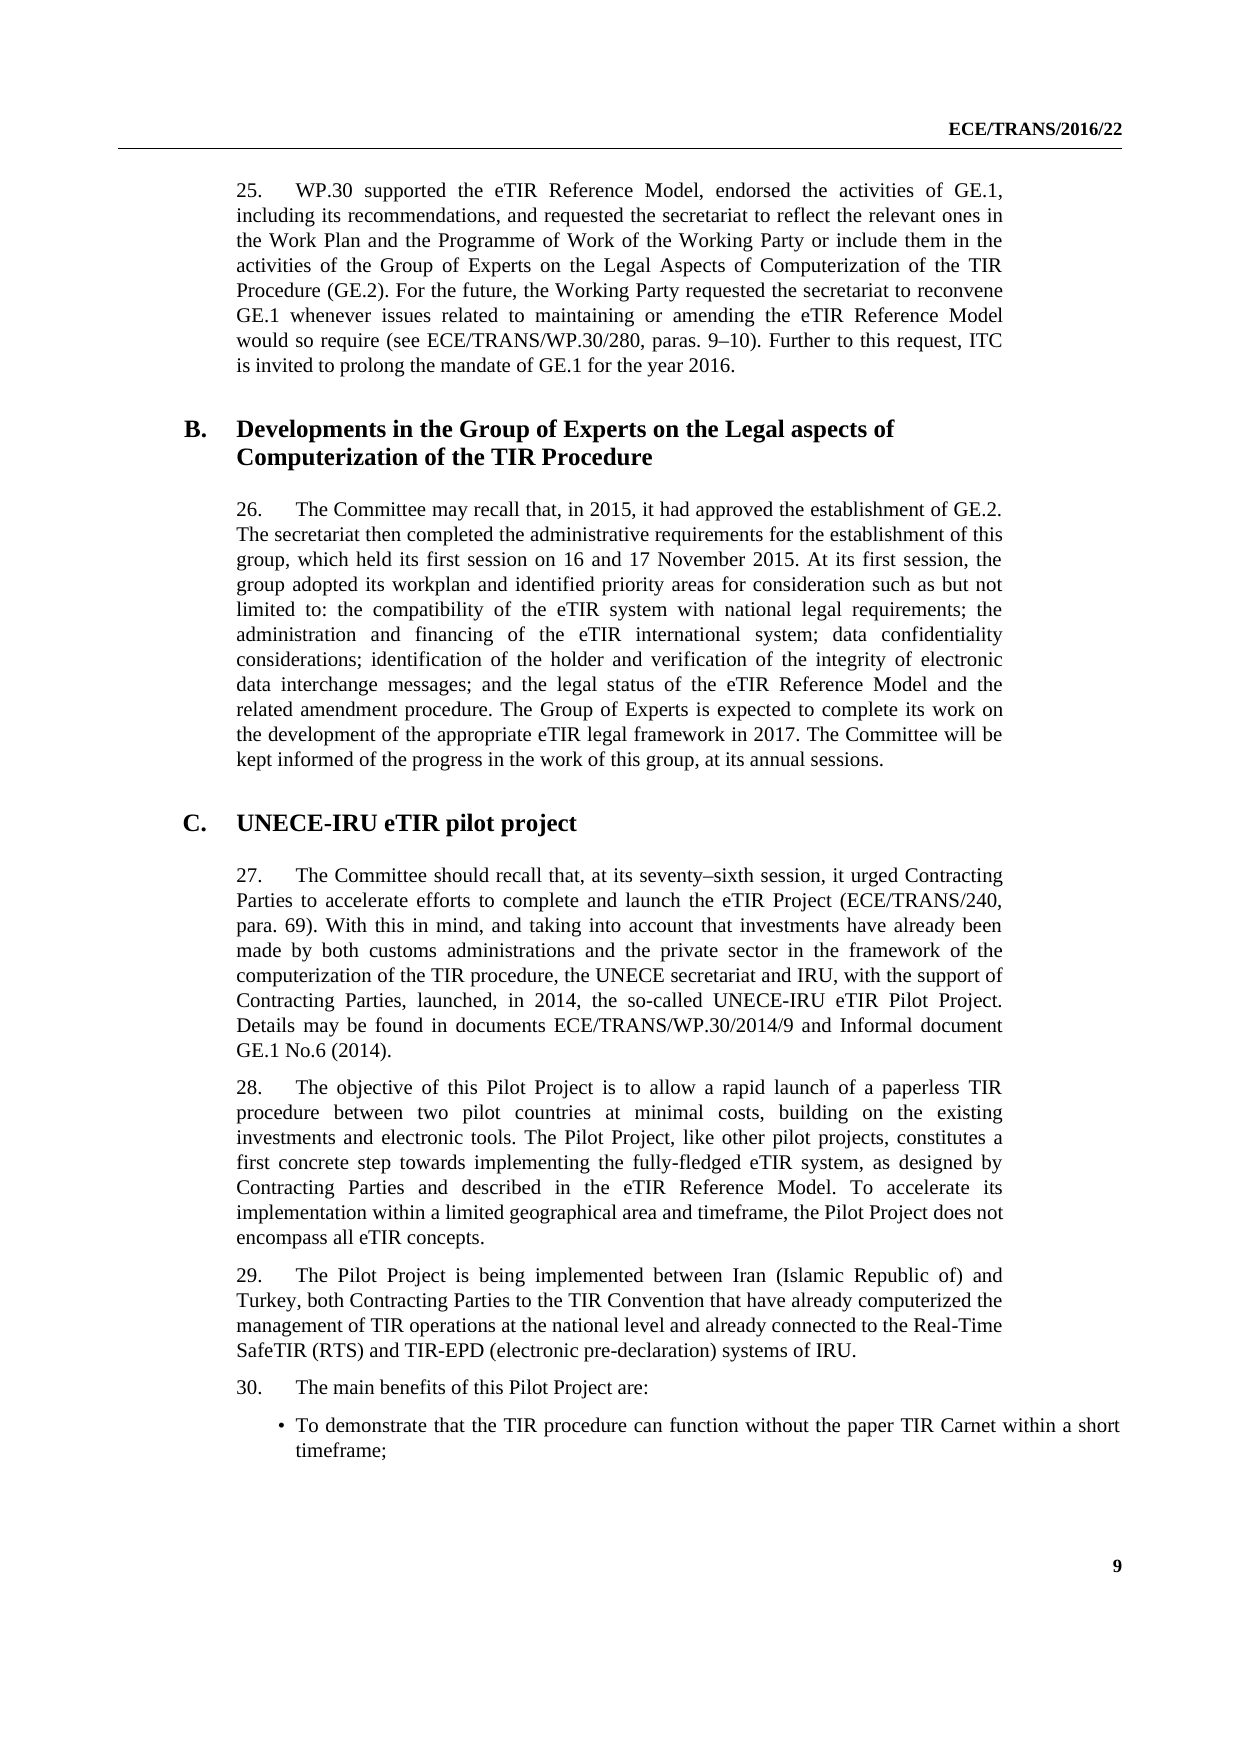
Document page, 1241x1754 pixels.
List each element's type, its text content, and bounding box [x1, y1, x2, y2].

text B. Developments in the Group of Experts on the Legal aspects of Computerization of the TIR Procedure [118, 415, 1004, 471]
text 30. The main benefits of this Pilot Project are: [236, 1374, 1004, 1399]
text 25. WP.30 supported the eTIR Reference Model, endorsed the activities of GE.1, including its recommendations, and requested the secretariat to reflect the relevant ones in the Work Plan and the Programme of Work of the Working Party or include them in the activities of the Group of Experts on the Legal Aspects of Computerization of the TIR Procedure (GE.2). For the future, the Working Party requested the secretariat to reconvene GE.1 whenever issues related to maintaining or amending the eTIR Reference Model would so require (see ECE/TRANS/WP.30/280, paras. 9–10). Further to this request, ITC is invited to prolong the mandate of GE.1 for the year 2016. [236, 177, 1004, 377]
text C. UNECE-IRU eTIR pilot project [118, 808, 1004, 837]
text 28. The objective of this Pilot Project is to allow a rapid launch of a paperless TIR procedure between two pilot countries at minimal costs, building on the existing investments and electronic tools. The Pilot Project, like other pilot projects, constitutes a first concrete step towards implementing the fully-fledged eTIR system, as designed by Contracting Parties and described in the eTIR Reference Model. To accelerate its implementation within a limited geographical area and timeframe, the Pilot Project does not encompass all eTIR concepts. [236, 1074, 1004, 1249]
text 29. The Pilot Project is being implemented between Iran (Islamic Republic of) and Turkey, both Contracting Parties to the TIR Convention that have already computerized the management of TIR operations at the national level and already connected to the Real-Time SafeTIR (RTS) and TIR-EPD (electronic pre-declaration) systems of IRU. [236, 1262, 1004, 1362]
text To demonstrate that the TIR procedure can function without the paper TIR Carnet within a short timeframe; [278, 1412, 1122, 1462]
text 26. The Committee may recall that, in 2015, it had approved the establishment of GE.2. The secretariat then completed the administrative requirements for the establishment of this group, which held its first session on 16 and 17 November 2015. At its first session, the group adopted its workplan and identified priority areas for consideration such as but not limited to: the compatibility of the eTIR system with national legal requirements; the administration and financing of the eTIR international system; data confidentiality considerations; identification of the holder and verification of the integrity of electronic data interchange messages; and the legal status of the eTIR Reference Model and the related amendment procedure. The Group of Experts is expected to complete its work on the development of the appropriate eTIR legal framework in 2017. The Committee will be kept informed of the progress in the work of this group, at its annual sessions. [236, 496, 1004, 771]
text 27. The Committee should recall that, at its seventy–sixth session, it urged Contracting Parties to accelerate efforts to complete and launch the eTIR Project (ECE/TRANS/240, para. 69). With this in mind, and taking into account that investments have already been made by both customs administrations and the private sector in the framework of the computerization of the TIR procedure, the UNECE secretariat and IRU, with the support of Contracting Parties, launched, in 2014, the so-called UNECE-IRU eTIR Pilot Project. Details may be found in documents ECE/TRANS/WP.30/2014/9 and Informal document GE.1 No.6 (2014). [236, 862, 1004, 1062]
